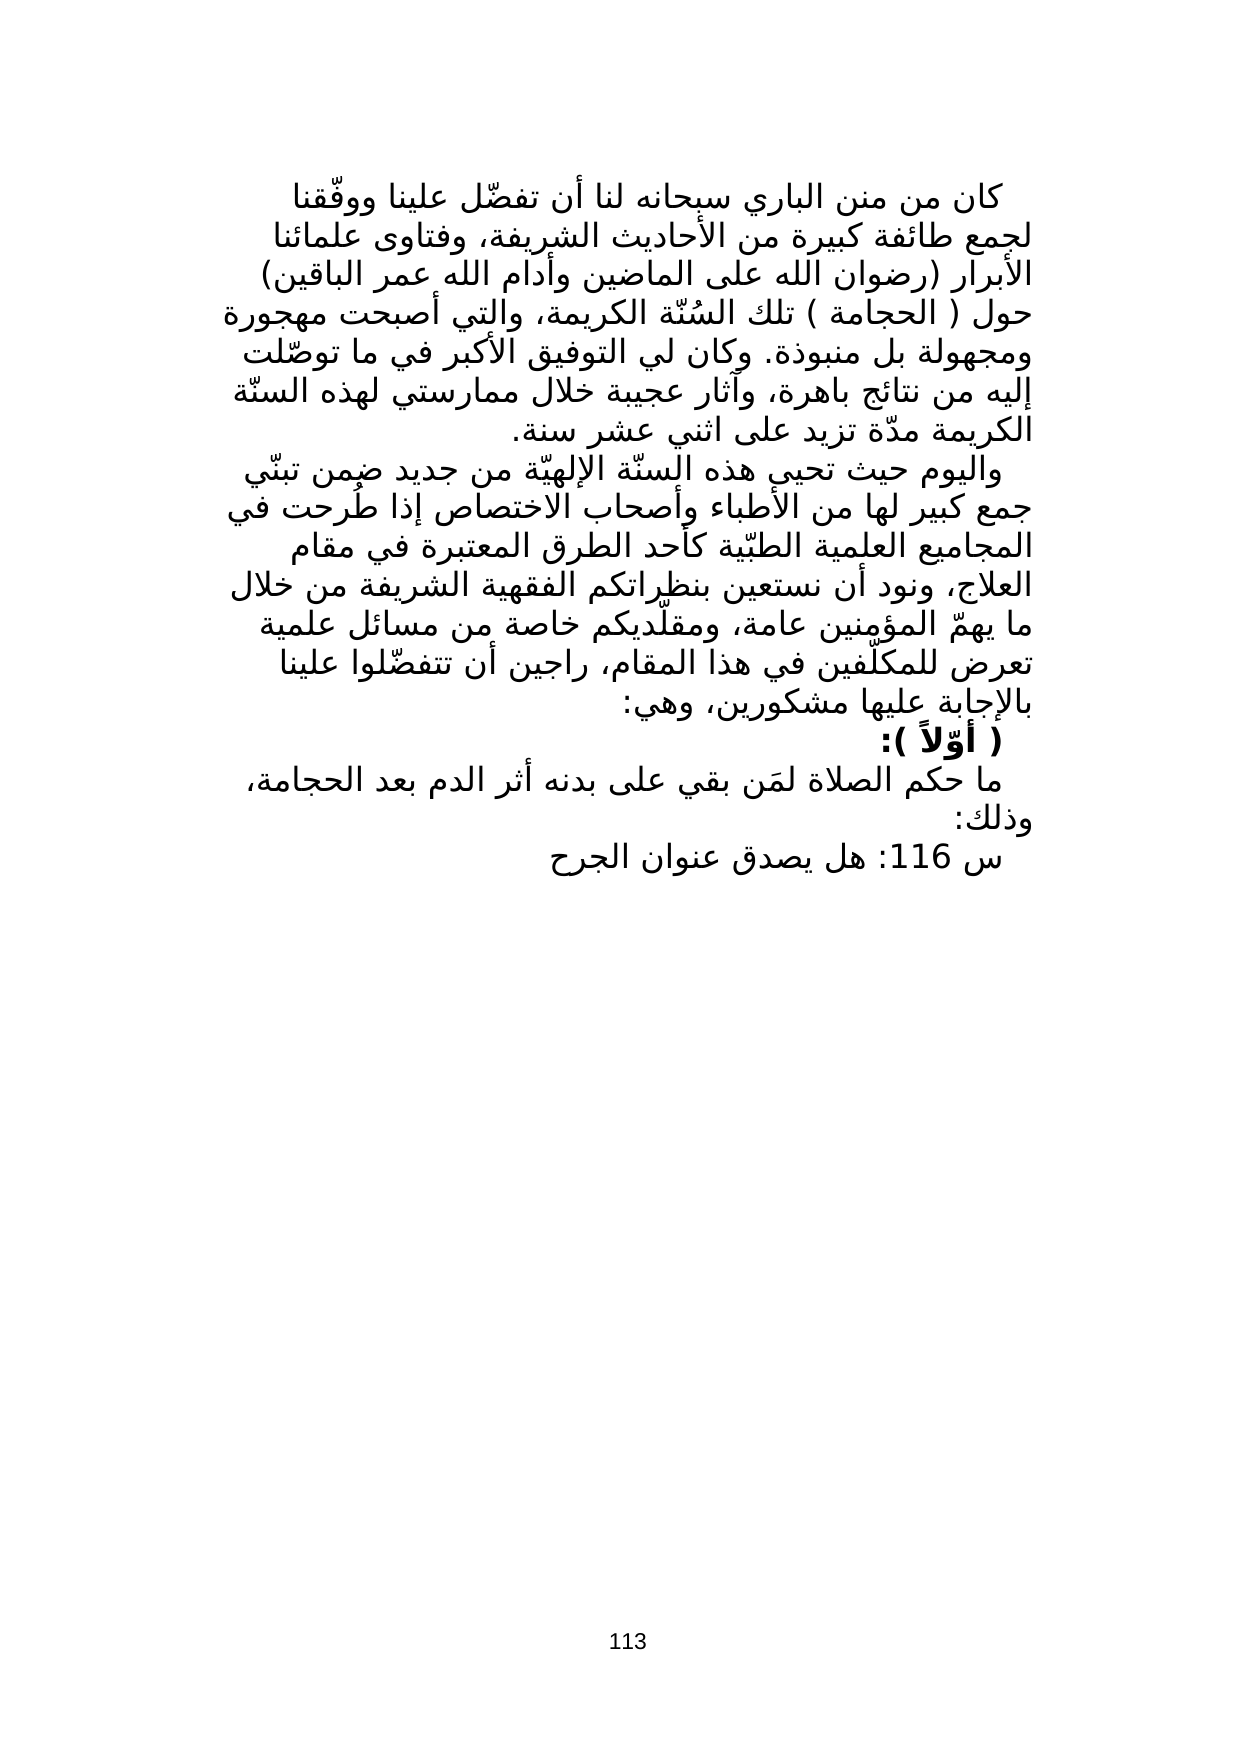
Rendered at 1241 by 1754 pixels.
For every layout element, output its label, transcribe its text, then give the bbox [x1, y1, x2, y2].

text ( أوّلاً ): [222, 721, 1033, 760]
text واليوم حيث تحيى هذه السنّة الإلهيّة من جديد ضمن تبنّي جمع كبير لها من الأطباء وأصحاب الاختصاص إذا طُرحت في المجاميع العلمية الطبّية كأحد الطرق المعتبرة في مقام العلاج، ونود أن نستعين بنظراتكم الفقهية الشريفة من خلال ما يهمّ المؤمنين عامة، ومقلّديكم خاصة من مسائل علمية تعرض للمكلّفين في هذا المقام، راجين أن تتفضّلوا علينا بالإجابة عليها مشكورين، وهي: [222, 449, 1033, 721]
text كان من منن الباري سبحانه لنا أن تفضّل علينا ووفّقنا لجمع طائفة كبيرة من الأحاديث الشريفة، وفتاوى علمائنا الأبرار (رضوان الله على الماضين وأدام الله عمر الباقين) حول ( الحجامة ) تلك السُنّة الكريمة، والتي أصبحت مهجورة ومجهولة بل منبوذة. وكان لي التوفيق الأكبر في ما توصّلت إليه من نتائج باهرة، وآثار عجيبة خلال ممارستي لهذه السنّة الكريمة مدّة تزيد على اثني عشر سنة. [222, 177, 1033, 449]
text س 116: هل يصدق عنوان الجرح [222, 838, 1033, 877]
text ما حكم الصلاة لمَن بقي على بدنه أثر الدم بعد الحجامة، وذلك: [222, 760, 1033, 838]
